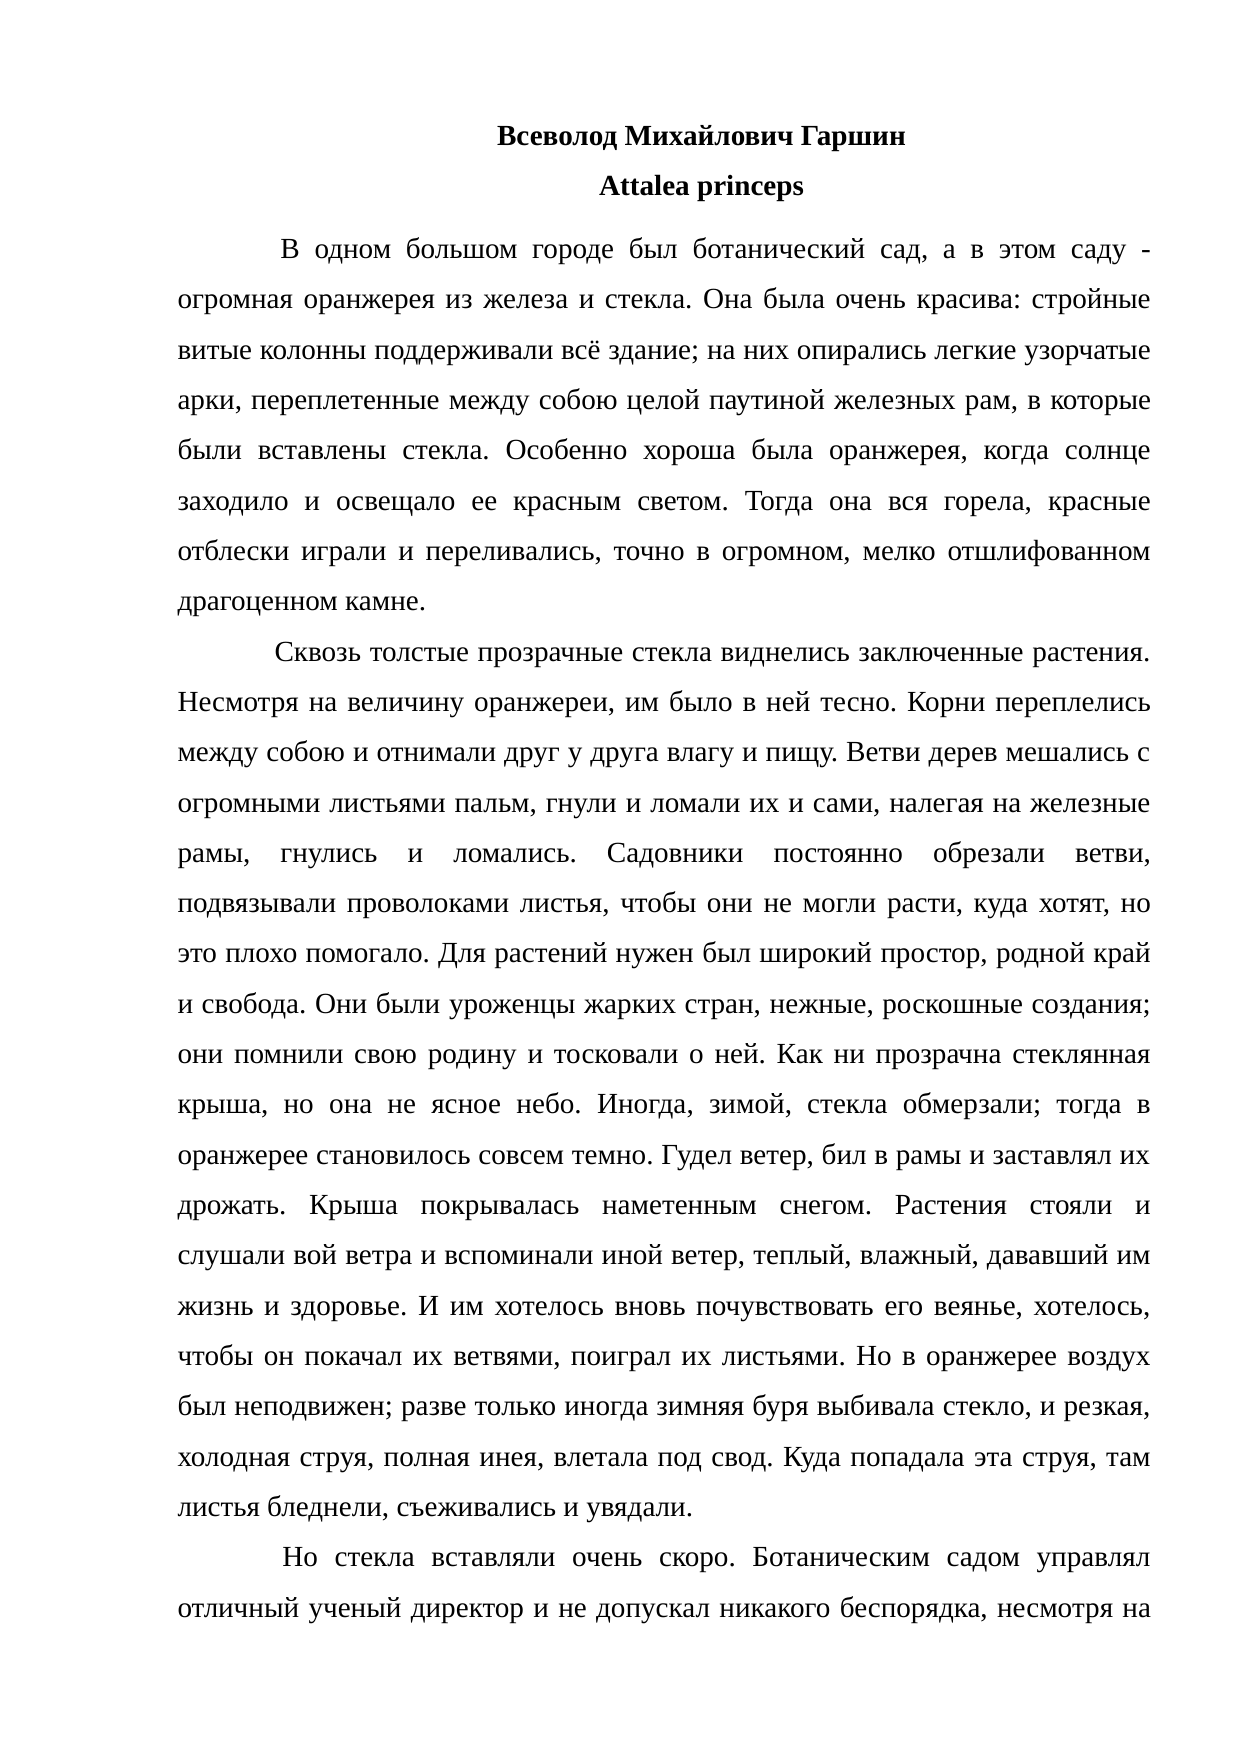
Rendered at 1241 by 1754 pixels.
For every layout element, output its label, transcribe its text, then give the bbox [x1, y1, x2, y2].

text Всеволод Михайлович Гаршин [177, 118, 1152, 152]
text Аttalea princeps [177, 168, 1152, 202]
text Сквозь толстые прозрачные стекла виднелись заключенные растения. Несмотря на величину оранжереи, им было в ней тесно. Корни переплелись между собою и отнимали друг у друга влагу и пищу. Ветви дерев мешались с огромными листьями пальм, гнули и ломали их и сами, налегая на железные рамы, гнулись и ломались. Садовники постоянно обрезали ветви, подвязывали проволоками листья, чтобы они не могли расти, куда хотят, но это плохо помогало. Для растений нужен был широкий простор, родной край и свобода. Они были уроженцы жарких стран, нежные, роскошные создания; они помнили свою родину и тосковали о ней. Как ни прозрачна стеклянная крыша, но она не ясное небо. Иногда, зимой, стекла обмерзали; тогда в оранжерее становилось совсем темно. Гудел ветер, бил в рамы и заставлял их дрожать. Крыша покрывалась наметенным снегом. Растения стояли и слушали вой ветра и вспоминали иной ветер, теплый, влажный, дававший им жизнь и здоровье. И им хотелось вновь почувствовать его веянье, хотелось, чтобы он покачал их ветвями, поиграл их листьями. Но в оранжерее воздух был неподвижен; разве только иногда зимняя буря выбивала стекло, и резкая, холодная струя, полная инея, влетала под свод. Куда попадала эта струя, там листья бледнели, съеживались и увядали. [177, 634, 1152, 1523]
text В одном большом городе был ботанический сад, а в этом саду - огромная оранжерея из железа и стекла. Она была очень красива: стройные витые колонны поддерживали всё здание; на них опирались легкие узорчатые арки, переплетенные между собою целой паутиной железных рам, в которые были вставлены стекла. Особенно хороша была оранжерея, когда солнце заходило и освещало ее красным светом. Тогда она вся горела, красные отблески играли и переливались, точно в огромном, мелко отшлифованном драгоценном камне. [177, 231, 1152, 617]
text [177, 1539, 1152, 1623]
